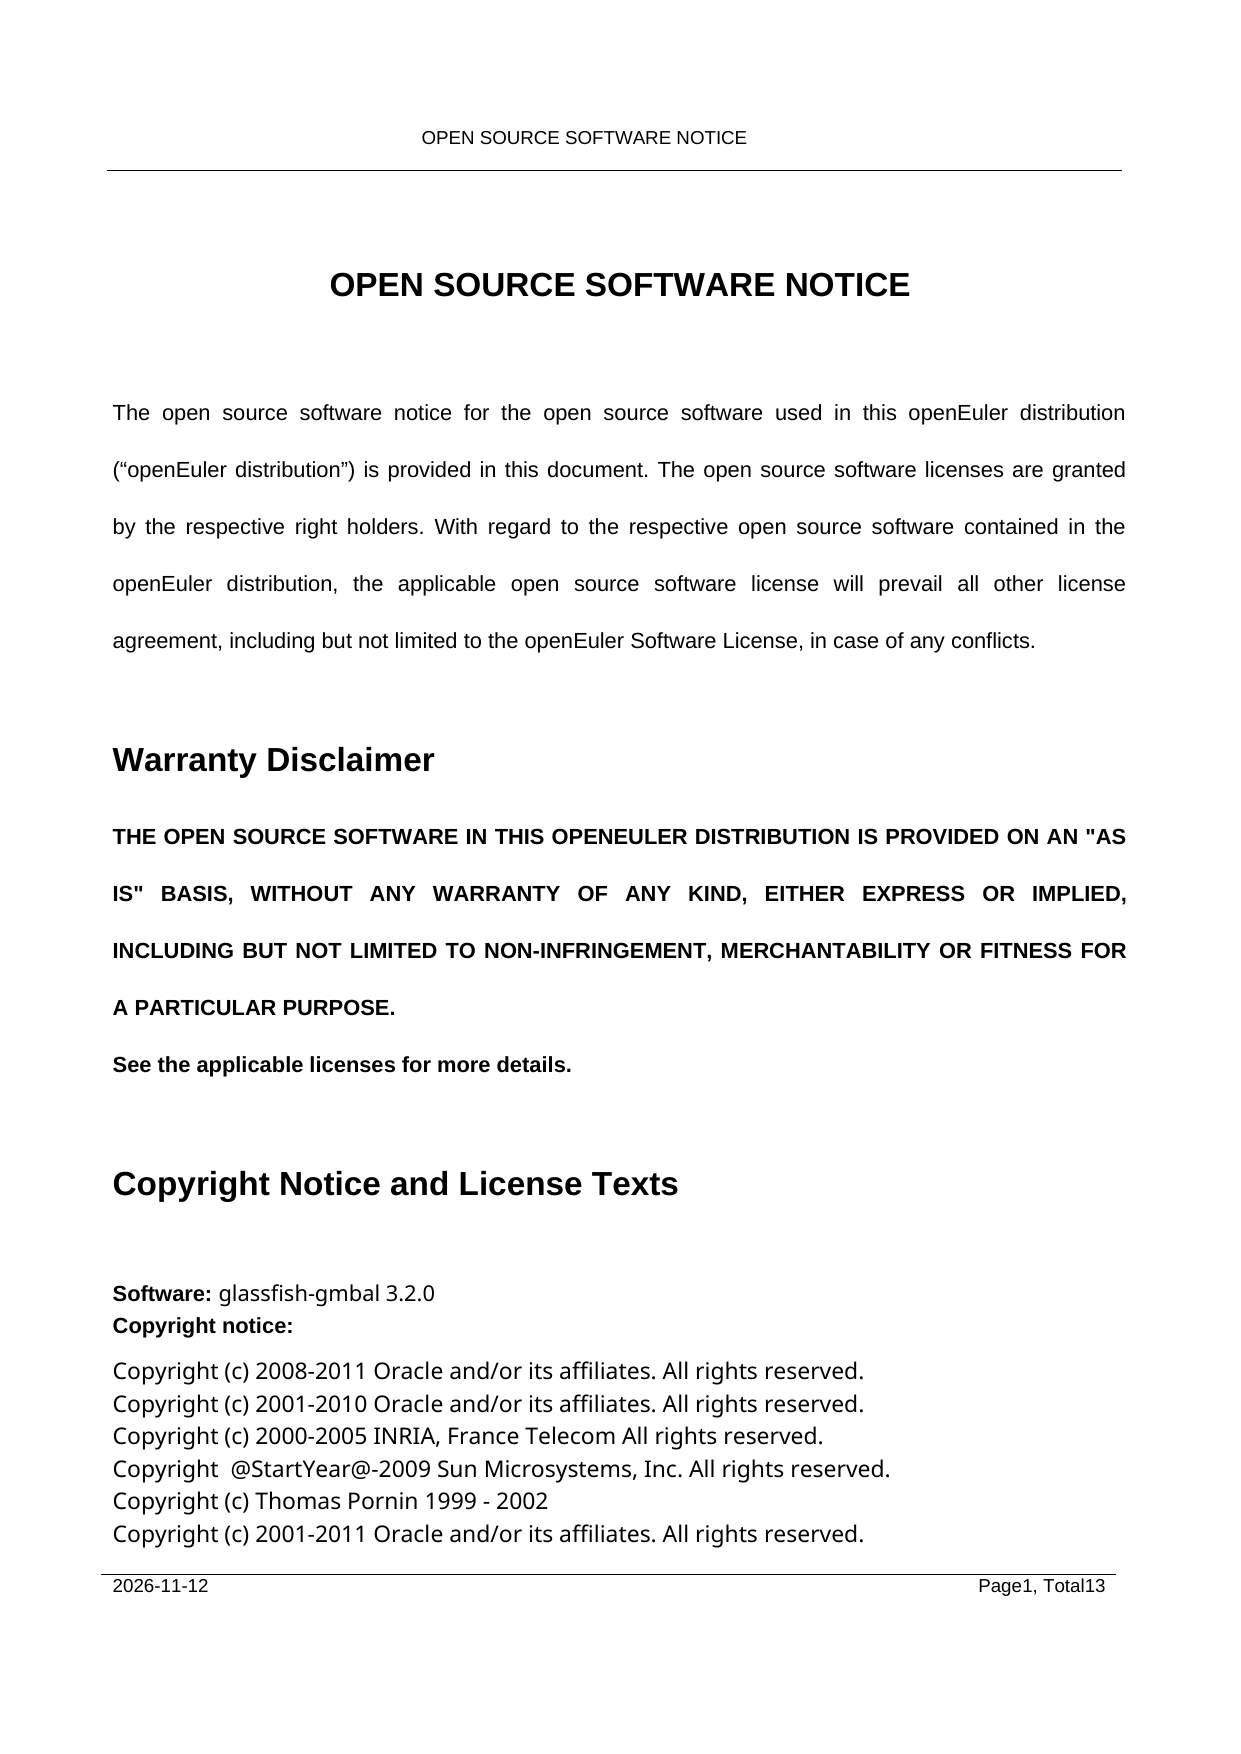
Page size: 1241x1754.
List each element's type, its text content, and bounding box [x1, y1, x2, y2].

text Warranty Disclaimer [112, 727, 1128, 792]
text The open source software notice for the open source software used in this openEuler distribution (“openEuler distribution”) is provided in this document. The open source software licenses are granted by the respective right holders. With regard to the respective open source software contained in the openEuler distribution, the applicable open source software license will prevail all other license agreement, including but not limited to the openEuler Software License, in case of any conflicts. [112, 397, 1128, 657]
text Copyright notice: [112, 1309, 1128, 1342]
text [112, 1354, 1128, 1549]
text Copyright Notice and License Texts [112, 1151, 1128, 1216]
text OPEN SOURCE SOFTWARE NOTICE [112, 251, 1128, 316]
text THE OPEN SOURCE SOFTWARE IN THIS OPENEULER DISTRIBUTION IS PROVIDED ON AN "AS IS" BASIS, WITHOUT ANY WARRANTY OF ANY KIND, EITHER EXPRESS OR IMPLIED, INCLUDING BUT NOT LIMITED TO NON-INFRINGEMENT, MERCHANTABILITY OR FITNESS FOR A PARTICULAR PURPOSE. See the applicable licenses for more details. [112, 821, 1128, 1081]
text Software: glassfish-gmbal 3.2.0 [112, 1277, 1128, 1309]
